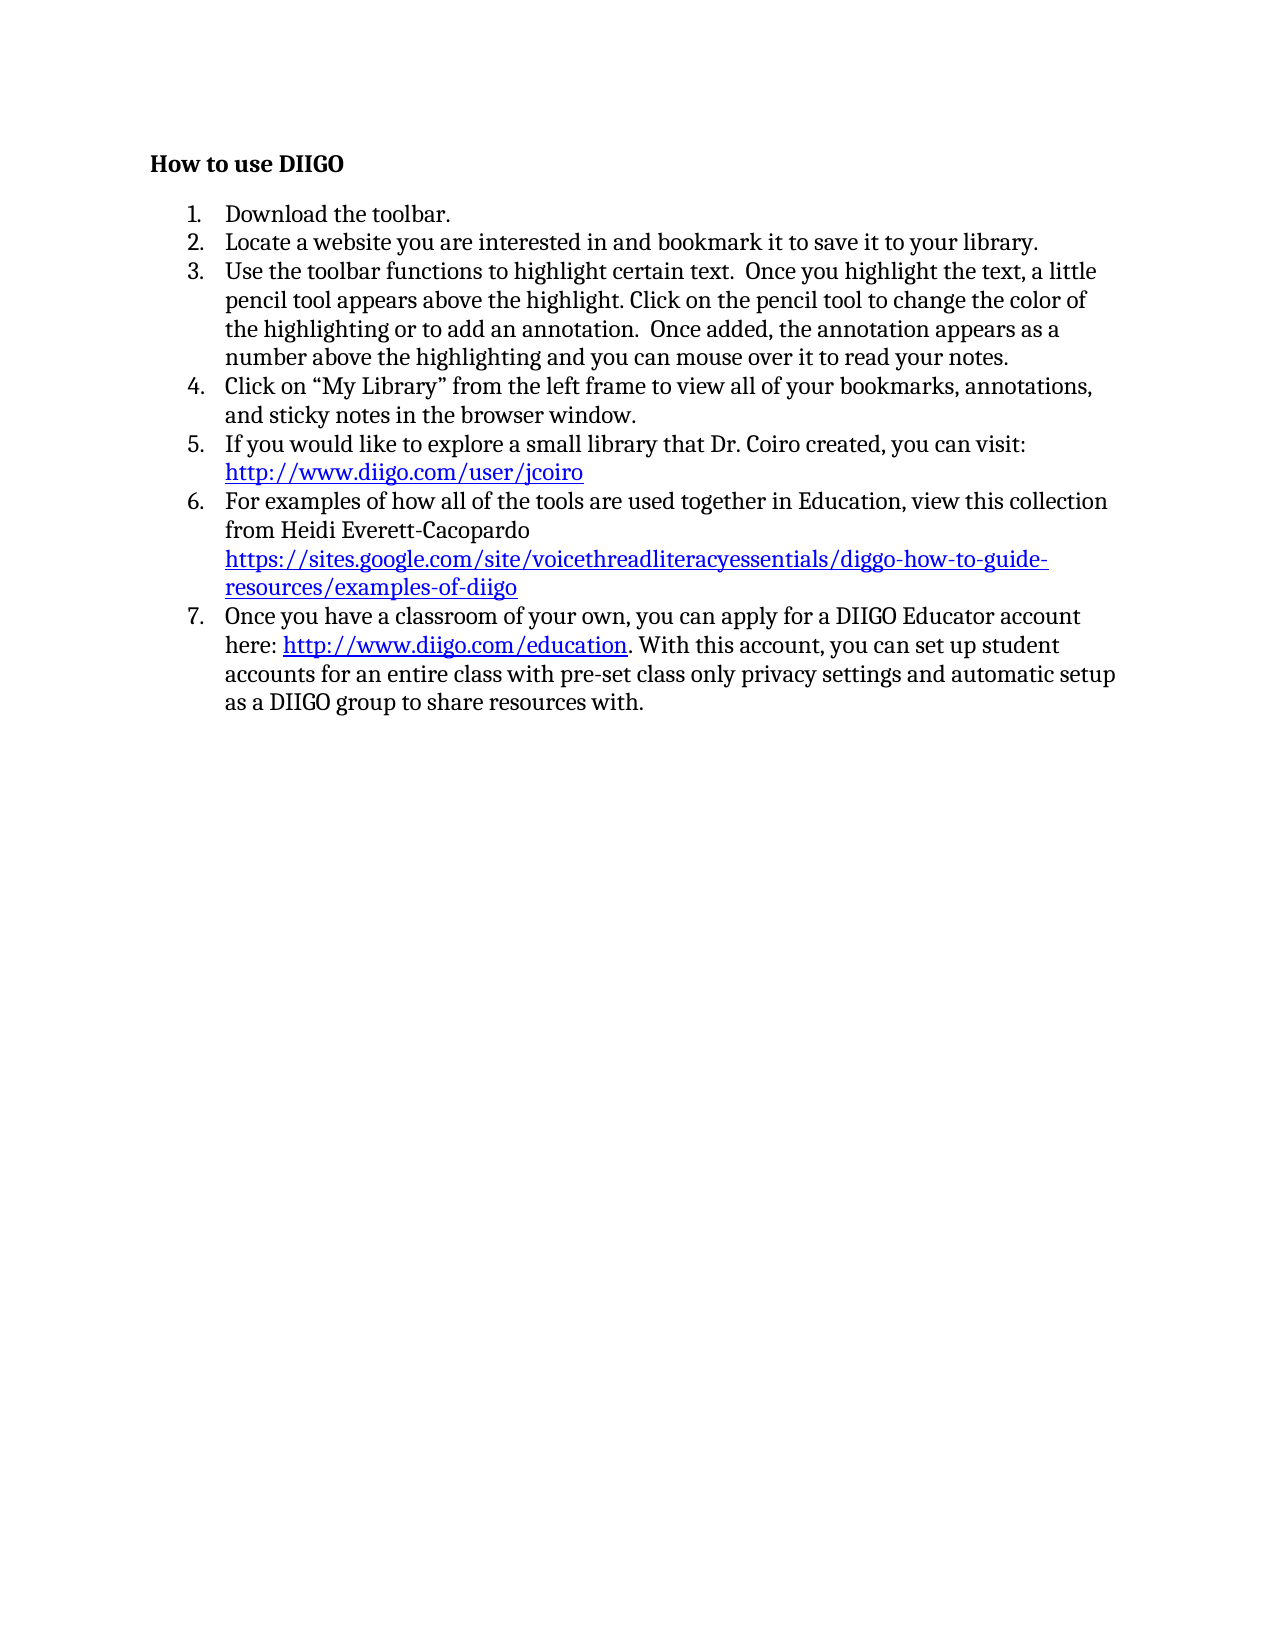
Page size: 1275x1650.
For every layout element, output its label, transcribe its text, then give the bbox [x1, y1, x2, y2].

list Click on “My Library” from the left frame to view all of your bookmarks, annotations, and sticky notes in the browser window. [187, 372, 1125, 429]
list Once you have a classroom of your own, you can apply for a DIIGO Educator account here: http://www.diigo.com/education. With this account, you can set up student accounts for an entire class with pre-set class only privacy settings and automatic setup as a DIIGO group to share resources with. [187, 602, 1125, 717]
list Use the toolbar functions to highlight certain text. Once you highlight the text, a little pencil tool appears above the highlight. Click on the pencil tool to change the color of the highlighting or to add an annotation. Once added, the annotation appears as a number above the highlighting and you can mouse over it to read your notes. [187, 257, 1125, 372]
list If you would like to explore a small library that Dr. Coiro created, you can visit: http://www.diigo.com/user/jcoiro [187, 429, 1125, 487]
text How to use DIIGO [150, 150, 1125, 179]
list Download the toolbar. [187, 199, 1125, 228]
list Locate a website you are interested in and bookmark it to save it to your library. [187, 228, 1125, 257]
list For examples of how all of the tools are used together in Education, view this collection from Heidi Everett-Cacopardo https://sites.google.com/site/voicethreadliteracyessentials/diggo-how-to-guide-resources/examples-of-diigo [187, 487, 1125, 602]
